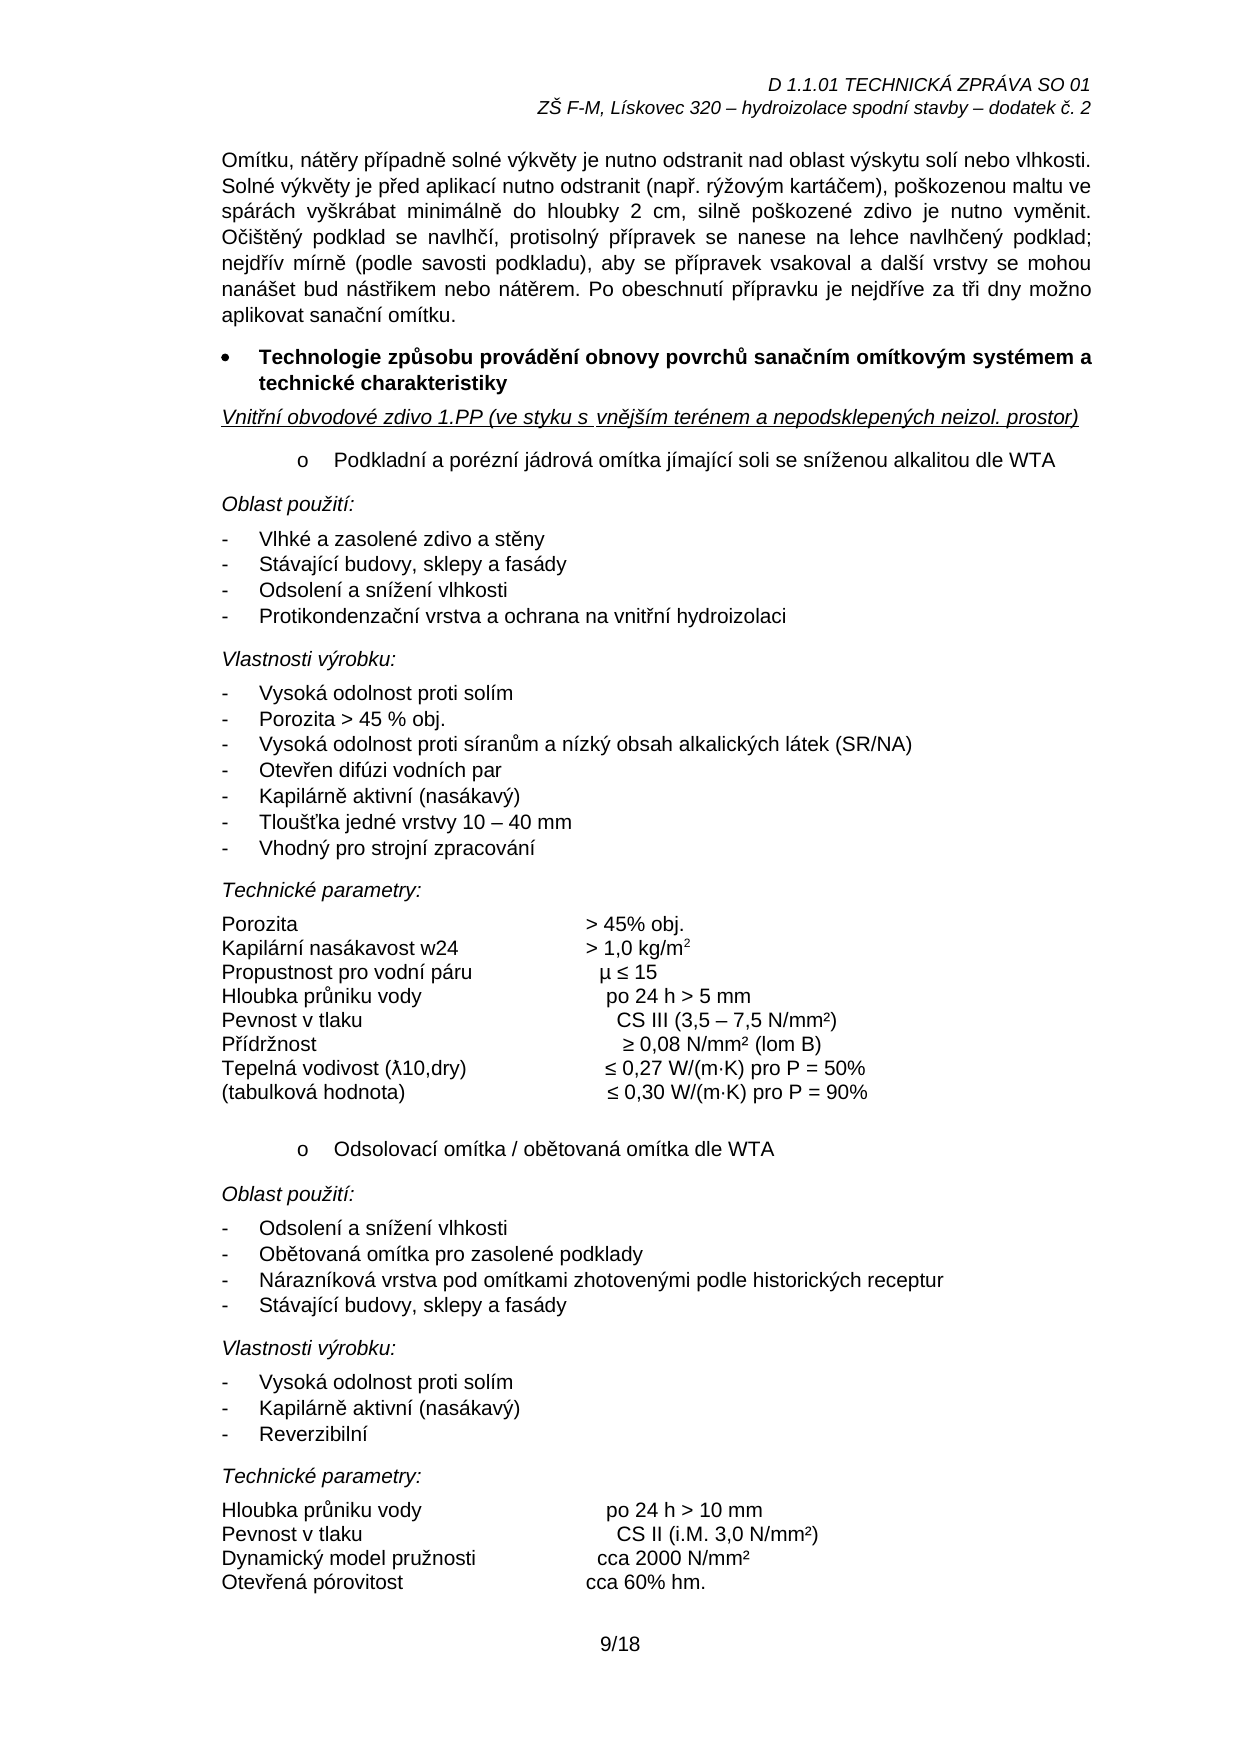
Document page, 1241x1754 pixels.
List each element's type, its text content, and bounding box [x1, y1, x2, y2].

text Tepelná vodivost (ƛ10,dry) ≤ 0,27 W/(m∙K) pro P = 50% [221, 1056, 1093, 1080]
text Oblast použití: [221, 492, 1093, 516]
list Podkladní a porézní jádrová omítka jímající soli se sníženou alkalitou dle WTA [296, 448, 1093, 473]
text Přídržnost ≥ 0,08 N/mm² (lom B) [221, 1032, 1093, 1056]
text Oblast použití: [221, 1182, 1093, 1206]
list Obětovaná omítka pro zasolené podklady [221, 1242, 1093, 1266]
list Vhodný pro strojní zpracování [221, 836, 1093, 859]
list Stávající budovy, sklepy a fasády [221, 1293, 1093, 1317]
list Porozita > 45 % obj. [221, 706, 1093, 730]
text Dynamický model pružnosti cca 2000 N/mm² [221, 1546, 1093, 1570]
text Vlastnosti výrobku: [221, 646, 1093, 670]
text Hloubka průniku vody po 24 h > 5 mm [221, 984, 1093, 1008]
list Technologie způsobu provádění obnovy povrchů sanačním omítkovým systémem a technické charakteristiky [221, 345, 1093, 395]
list Vlhké a zasolené zdivo a stěny [221, 526, 1093, 550]
list Odsolovací omítka / obětovaná omítka dle WTA [296, 1137, 1093, 1163]
text Omítku, nátěry případně solné výkvěty je nutno odstranit nad oblast výskytu solí nebo vlhkosti. Solné výkvěty je před aplikací nutno odstranit (např. rýžovým kartáčem), poškozenou maltu ve spárách vyškrábat minimálně do hloubky , silně poškozené zdivo je nutno vyměnit. Očištěný podklad se navlhčí, protisolný přípravek se nanese na lehce navlhčený podklad; nejdřív mírně (podle savosti podkladu), aby se přípravek vsakoval a další vrstvy se mohou nanášet bud nástřikem nebo nátěrem. Po obeschnutí přípravku je nejdříve za tři dny možno aplikovat sanační omítku. [221, 148, 1093, 327]
list Odsolení a snížení vlhkosti [221, 1216, 1093, 1240]
text Technické parametry: [221, 878, 1093, 902]
text Kapilární nasákavost w24 > 1,0 kg/m2 [221, 936, 1093, 960]
text (tabulková hodnota) ≤ 0,30 W/(m∙K) pro P = 90% [221, 1080, 1093, 1104]
text Technické parametry: [221, 1464, 1093, 1488]
list Vysoká odolnost proti síranům a nízký obsah alkalických látek (SR/NA) [221, 732, 1093, 756]
list Odsolení a snížení vlhkosti [221, 578, 1093, 602]
text Otevřená pórovitost cca 60% hm. [221, 1570, 1093, 1594]
list Tloušťka jedné vrstvy 10 – 40 mm [221, 810, 1093, 834]
list Nárazníková vrstva pod omítkami zhotovenými podle historických receptur [221, 1267, 1093, 1291]
list Vysoká odolnost proti solím [221, 1370, 1093, 1394]
text Pevnost v tlaku CS II (i.M. 3,0 N/mm²) [221, 1522, 1093, 1546]
text Vlastnosti výrobku: [221, 1336, 1093, 1360]
list Kapilárně aktivní (nasákavý) [221, 1396, 1093, 1420]
list Reverzibilní [221, 1422, 1093, 1446]
list Otevřen difúzi vodních par [221, 758, 1093, 782]
text Hloubka průniku vody po 24 h > 10 mm [221, 1498, 1093, 1522]
list Protikondenzační vrstva a ochrana na vnitřní hydroizolaci [221, 604, 1093, 628]
list Kapilárně aktivní (nasákavý) [221, 784, 1093, 808]
list Stávající budovy, sklepy a fasády [221, 552, 1093, 576]
list Vysoká odolnost proti solím [221, 681, 1093, 704]
text Porozita > 45% obj. [221, 912, 1093, 936]
text Pevnost v tlaku CS III (3,5 – 7,5 N/mm²) [221, 1008, 1093, 1032]
text Vnitřní obvodové zdivo 1.PP (ve styku s vnějším terénem a nepodsklepených neizol. prostor) [221, 405, 1093, 429]
text Propustnost pro vodní páru µ ≤ 15 [221, 960, 1093, 984]
